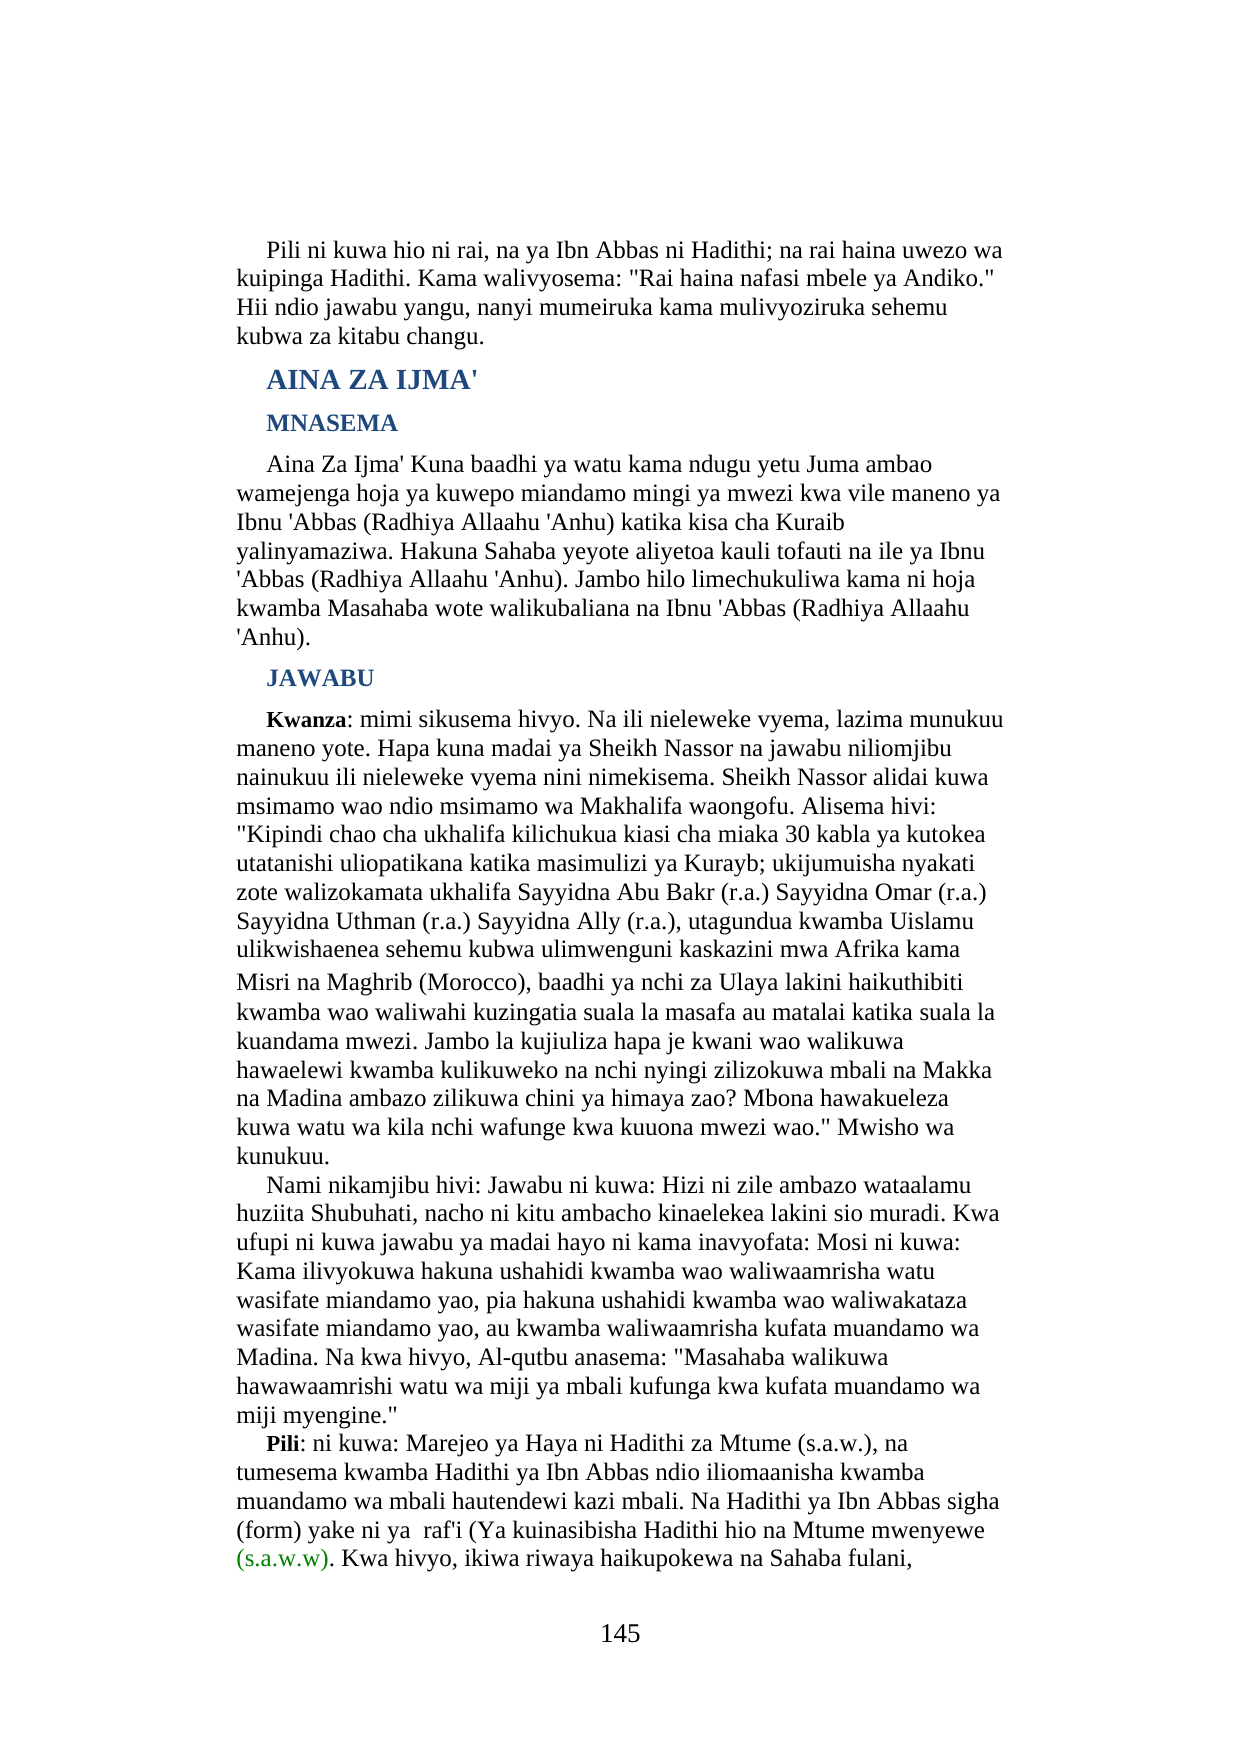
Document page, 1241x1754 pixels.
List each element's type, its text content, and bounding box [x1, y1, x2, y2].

text Pili ni kuwa hio ni rai, na ya Ibn Abbas ni Hadithi; na rai haina uwezo wa kuipinga Hadithi. Kama walivyosema: "Rai haina nafasi mbele ya Andiko." Hii ndio jawabu yangu, nanyi mumeiruka kama mulivyoziruka sehemu kubwa za kitabu changu. [236, 235, 1004, 350]
text Nami nikamjibu hivi: Jawabu ni kuwa: Hizi ni zile ambazo wataalamu huziita Shubuhati, nacho ni kitu ambacho kinaelekea lakini sio muradi. Kwa ufupi ni kuwa jawabu ya madai hayo ni kama inavyofata: Mosi ni kuwa: Kama ilivyokuwa hakuna ushahidi kwamba wao waliwaamrisha watu wasifate miandamo yao, pia hakuna ushahidi kwamba wao waliwakataza wasifate miandamo yao, au kwamba waliwaamrisha kufata muandamo wa Madina. Na kwa hivyo, Al-qutbu anasema: "Masahaba walikuwa hawawaamrishi watu wa miji ya mbali kufunga kwa kufata muandamo wa miji myengine." [236, 1170, 1004, 1428]
subtitle MNASEMA [236, 408, 1004, 437]
text Kwanza: mimi sikusema hivyo. Na ili nieleweke vyema, lazima munukuu maneno yote. Hapa kuna madai ya Sheikh Nassor na jawabu niliomjibu nainukuu ili nieleweke vyema nini nimekisema. Sheikh Nassor alidai kuwa msimamo wao ndio msimamo wa Makhalifa waongofu. Alisema hivi: "Kipindi chao cha ukhalifa kilichukua kiasi cha miaka 30 kabla ya kutokea utatanishi uliopatikana katika masimulizi ya Kurayb; ukijumuisha nyakati zote walizokamata ukhalifa Sayyidna Abu Bakr (r.a.) Sayyidna Omar (r.a.) Sayyidna Uthman (r.a.) Sayyidna Ally (r.a.), utagundua kwamba Uislamu ulikwishaenea sehemu kubwa ulimwenguni kaskazini mwa Afrika kama Misri na Maghrib (Morocco), baadhi ya nchi za Ulaya lakini haikuthibiti kwamba wao waliwahi kuzingatia suala la masafa au matalai katika suala la kuandama mwezi. Jambo la kujiuliza hapa je kwani wao walikuwa hawaelewi kwamba kulikuweko na nchi nyingi zilizokuwa mbali na Makka na Madina ambazo zilikuwa chini ya himaya zao? Mbona hawakueleza kuwa watu wa kila nchi wafunge kwa kuuona mwezi wao." Mwisho wa kunukuu. [236, 704, 1004, 1170]
subtitle AINA ZA IJMA' [236, 362, 1004, 396]
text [236, 1428, 1004, 1572]
subtitle JAWABU [236, 663, 1004, 692]
text Aina Za Ijma' Kuna baadhi ya watu kama ndugu yetu Juma ambao wamejenga hoja ya kuwepo miandamo mingi ya mwezi kwa vile maneno ya Ibnu 'Abbas (Radhiya Allaahu 'Anhu) katika kisa cha Kuraib yalinyamaziwa. Hakuna Sahaba yeyote aliyetoa kauli tofauti na ile ya Ibnu 'Abbas (Radhiya Allaahu 'Anhu). Jambo hilo limechukuliwa kama ni hoja kwamba Masahaba wote walikubaliana na Ibnu 'Abbas (Radhiya Allaahu 'Anhu). [236, 449, 1004, 651]
